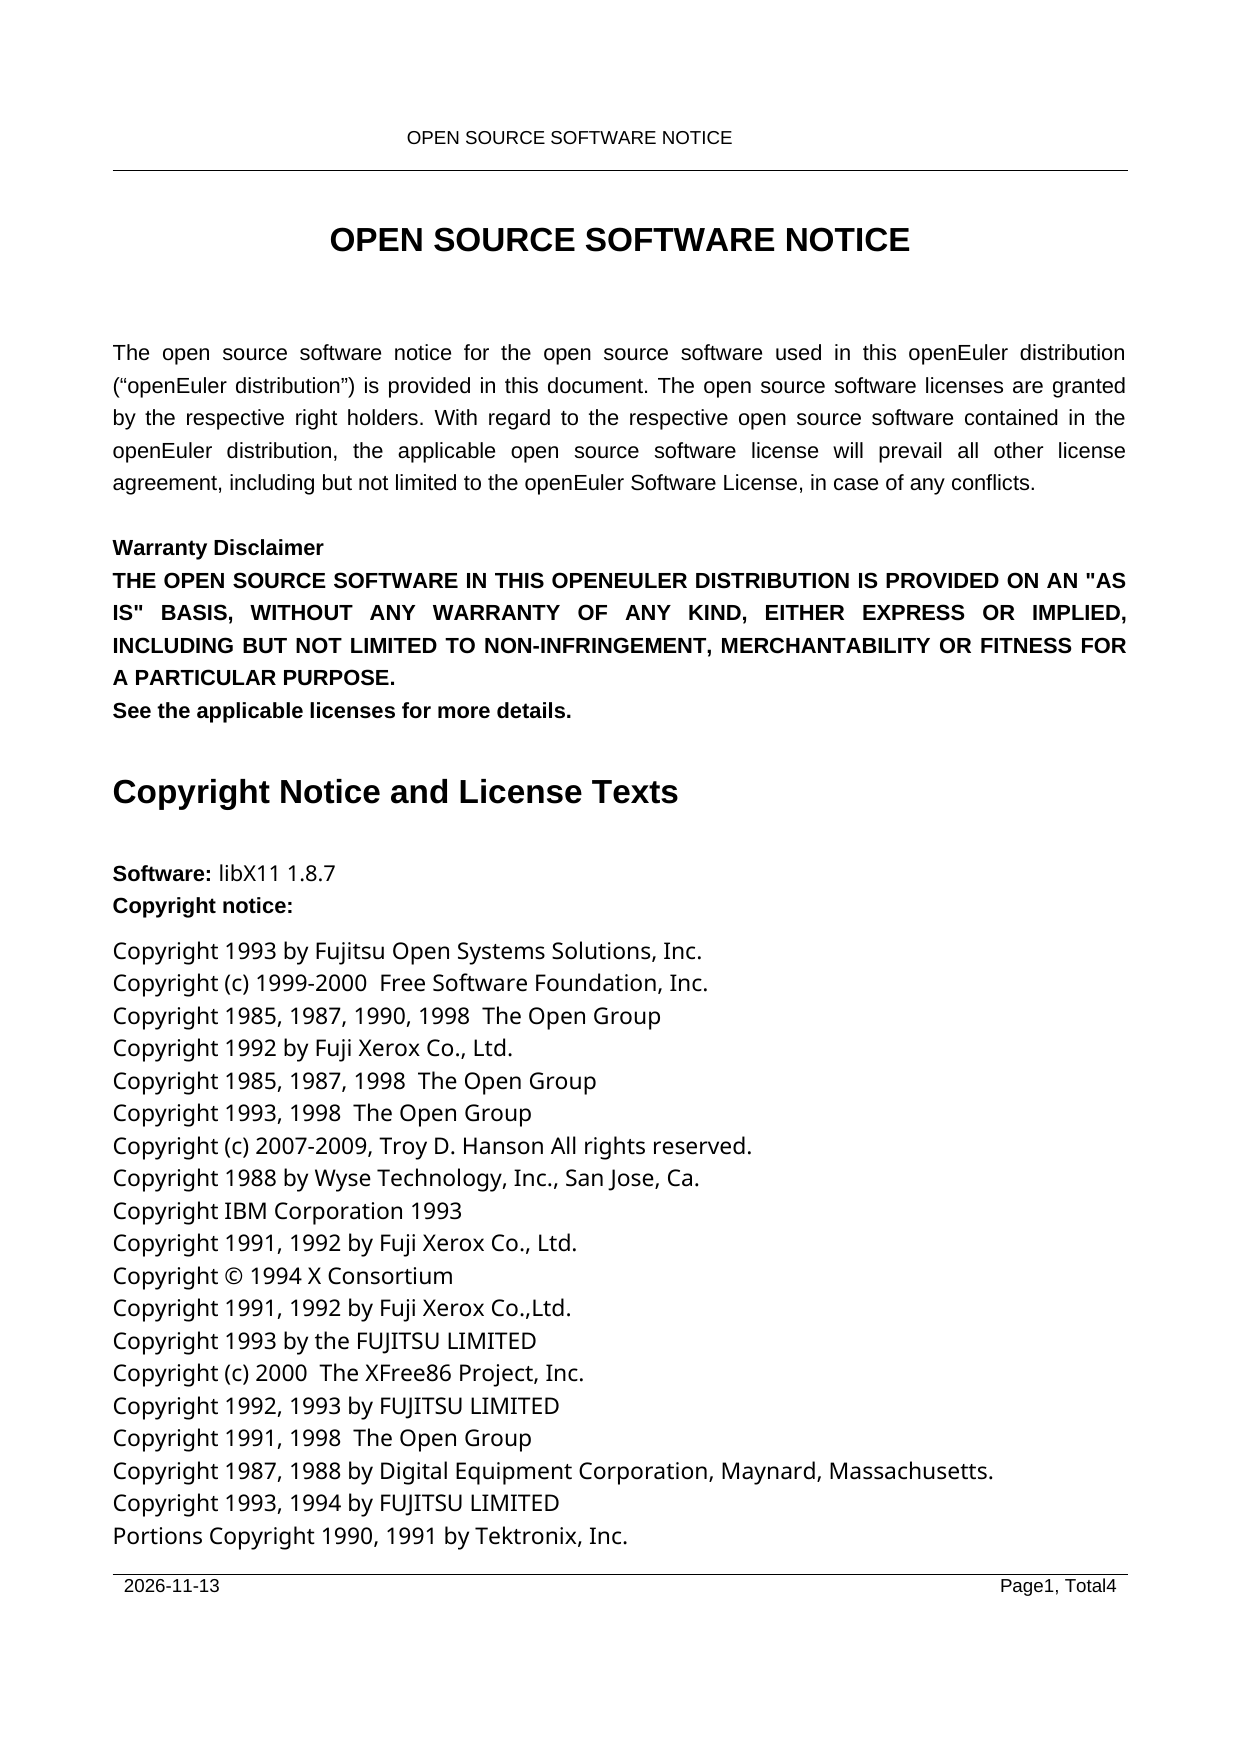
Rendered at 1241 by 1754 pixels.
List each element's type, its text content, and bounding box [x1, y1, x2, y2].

text THE OPEN SOURCE SOFTWARE IN THIS OPENEULER DISTRIBUTION IS PROVIDED ON AN "AS IS" BASIS, WITHOUT ANY WARRANTY OF ANY KIND, EITHER EXPRESS OR IMPLIED, INCLUDING BUT NOT LIMITED TO NON-INFRINGEMENT, MERCHANTABILITY OR FITNESS FOR A PARTICULAR PURPOSE. See the applicable licenses for more details. [112, 564, 1128, 726]
text Copyright notice: [112, 889, 1128, 921]
text The open source software notice for the open source software used in this openEuler distribution (“openEuler distribution”) is provided in this document. The open source software licenses are granted by the respective right holders. With regard to the respective open source software contained in the openEuler distribution, the applicable open source software license will prevail all other license agreement, including but not limited to the openEuler Software License, in case of any conflicts. [112, 336, 1128, 499]
text Warranty Disclaimer [112, 531, 1128, 564]
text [112, 934, 1128, 1551]
text Copyright Notice and License Texts [112, 759, 1128, 824]
text OPEN SOURCE SOFTWARE NOTICE [112, 206, 1128, 271]
title Software: libX11 1.8.7 [112, 856, 1128, 889]
